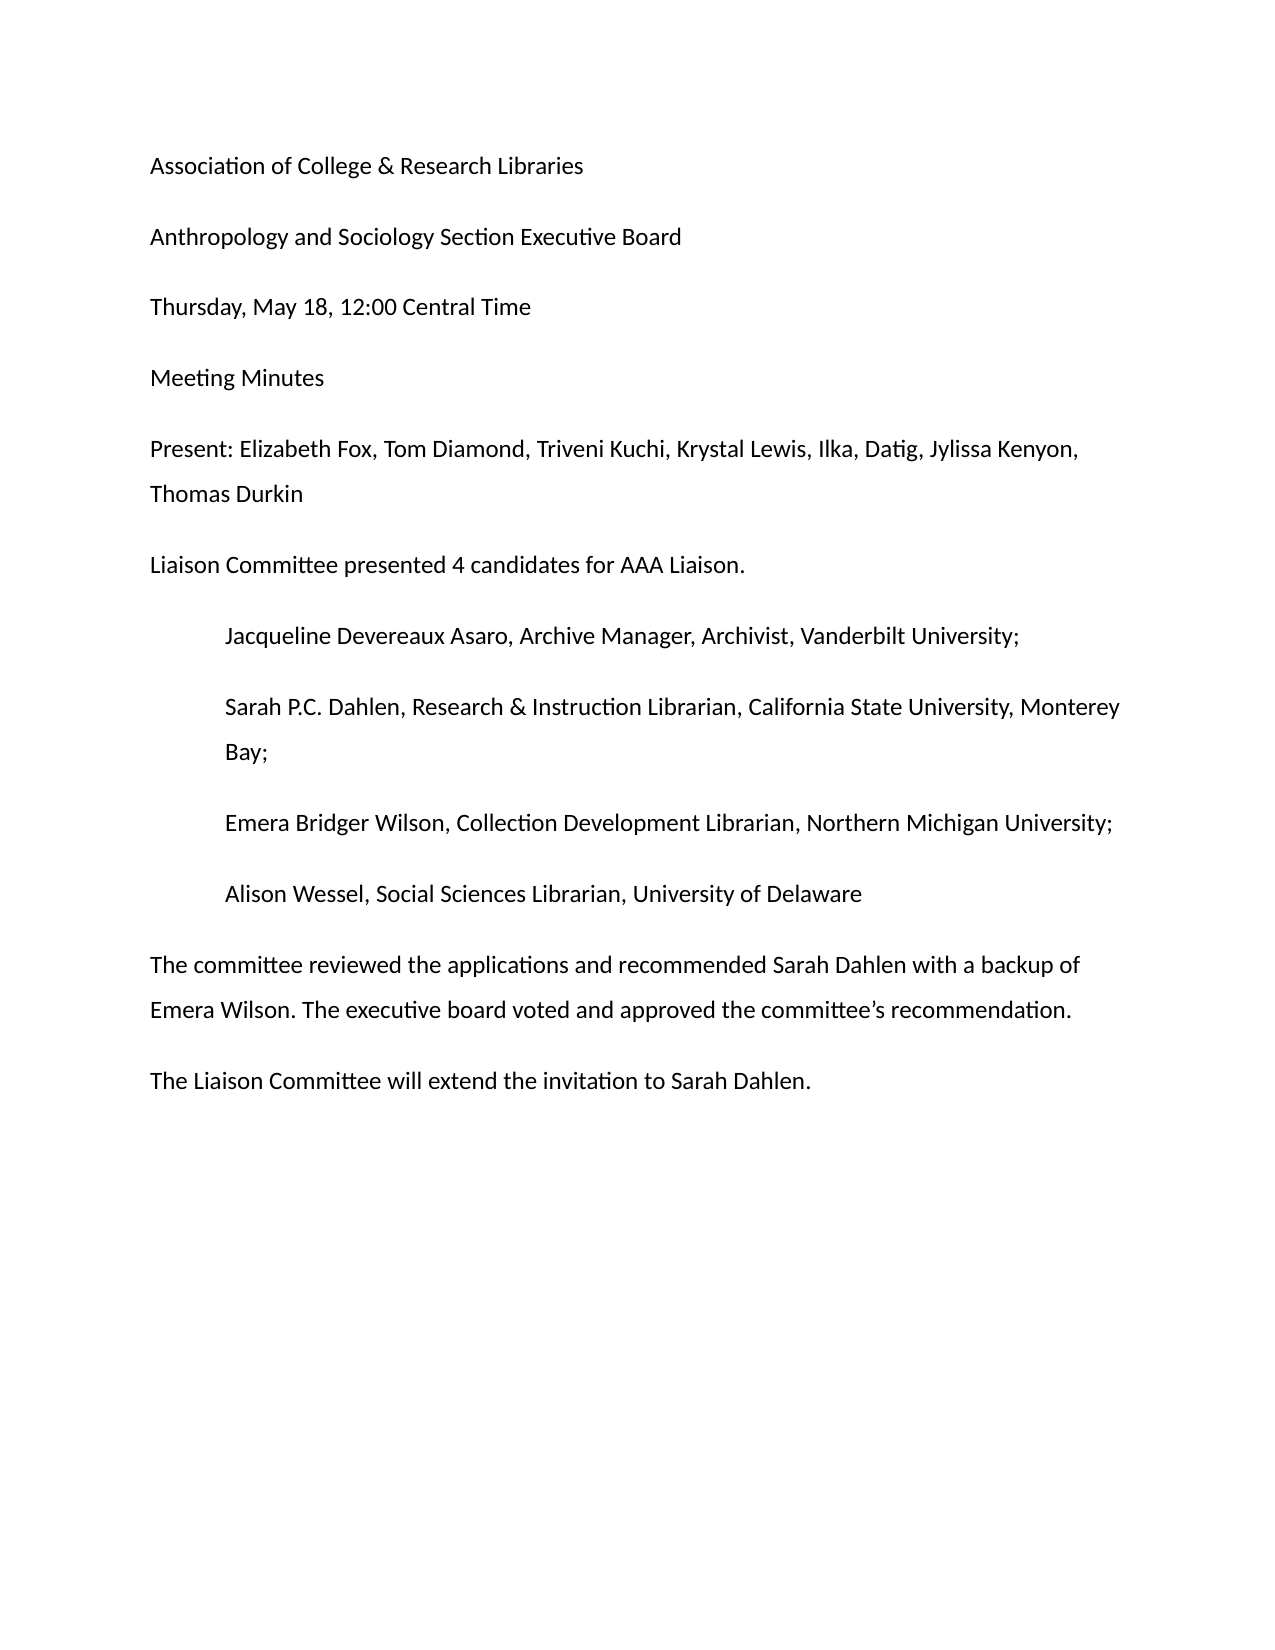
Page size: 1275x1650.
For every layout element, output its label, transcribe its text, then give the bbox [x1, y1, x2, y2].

text Meeting Minutes [150, 362, 1125, 393]
text Anthropology and Sociology Section Executive Board [150, 221, 1125, 251]
text Jacqueline Devereaux Asaro, Archive Manager, Archivist, Vanderbilt University; [225, 620, 1125, 651]
text Alison Wessel, Social Sciences Librarian, University of Delaware [225, 878, 1125, 908]
text Association of College & Research Libraries [150, 150, 1125, 181]
text Emera Bridger Wilson, Collection Development Librarian, Northern Michigan University; [225, 807, 1125, 838]
text Liaison Committee presented 4 candidates for AAA Liaison. [150, 549, 1125, 580]
text Thursday, May 18, 12:00 Central Time [150, 291, 1125, 322]
text The Liaison Committee will extend the invitation to Sarah Dahlen. [150, 1065, 1125, 1096]
text The committee reviewed the applications and recommended Sarah Dahlen with a backup of Emera Wilson. The executive board voted and approved the committee’s recommendation. [150, 949, 1125, 1025]
text Sarah P.C. Dahlen, Research & Instruction Librarian, California State University, Monterey Bay; [225, 691, 1125, 767]
text Present: Elizabeth Fox, Tom Diamond, Triveni Kuchi, Krystal Lewis, Ilka, Datig, Jylissa Kenyon, Thomas Durkin [150, 433, 1125, 509]
